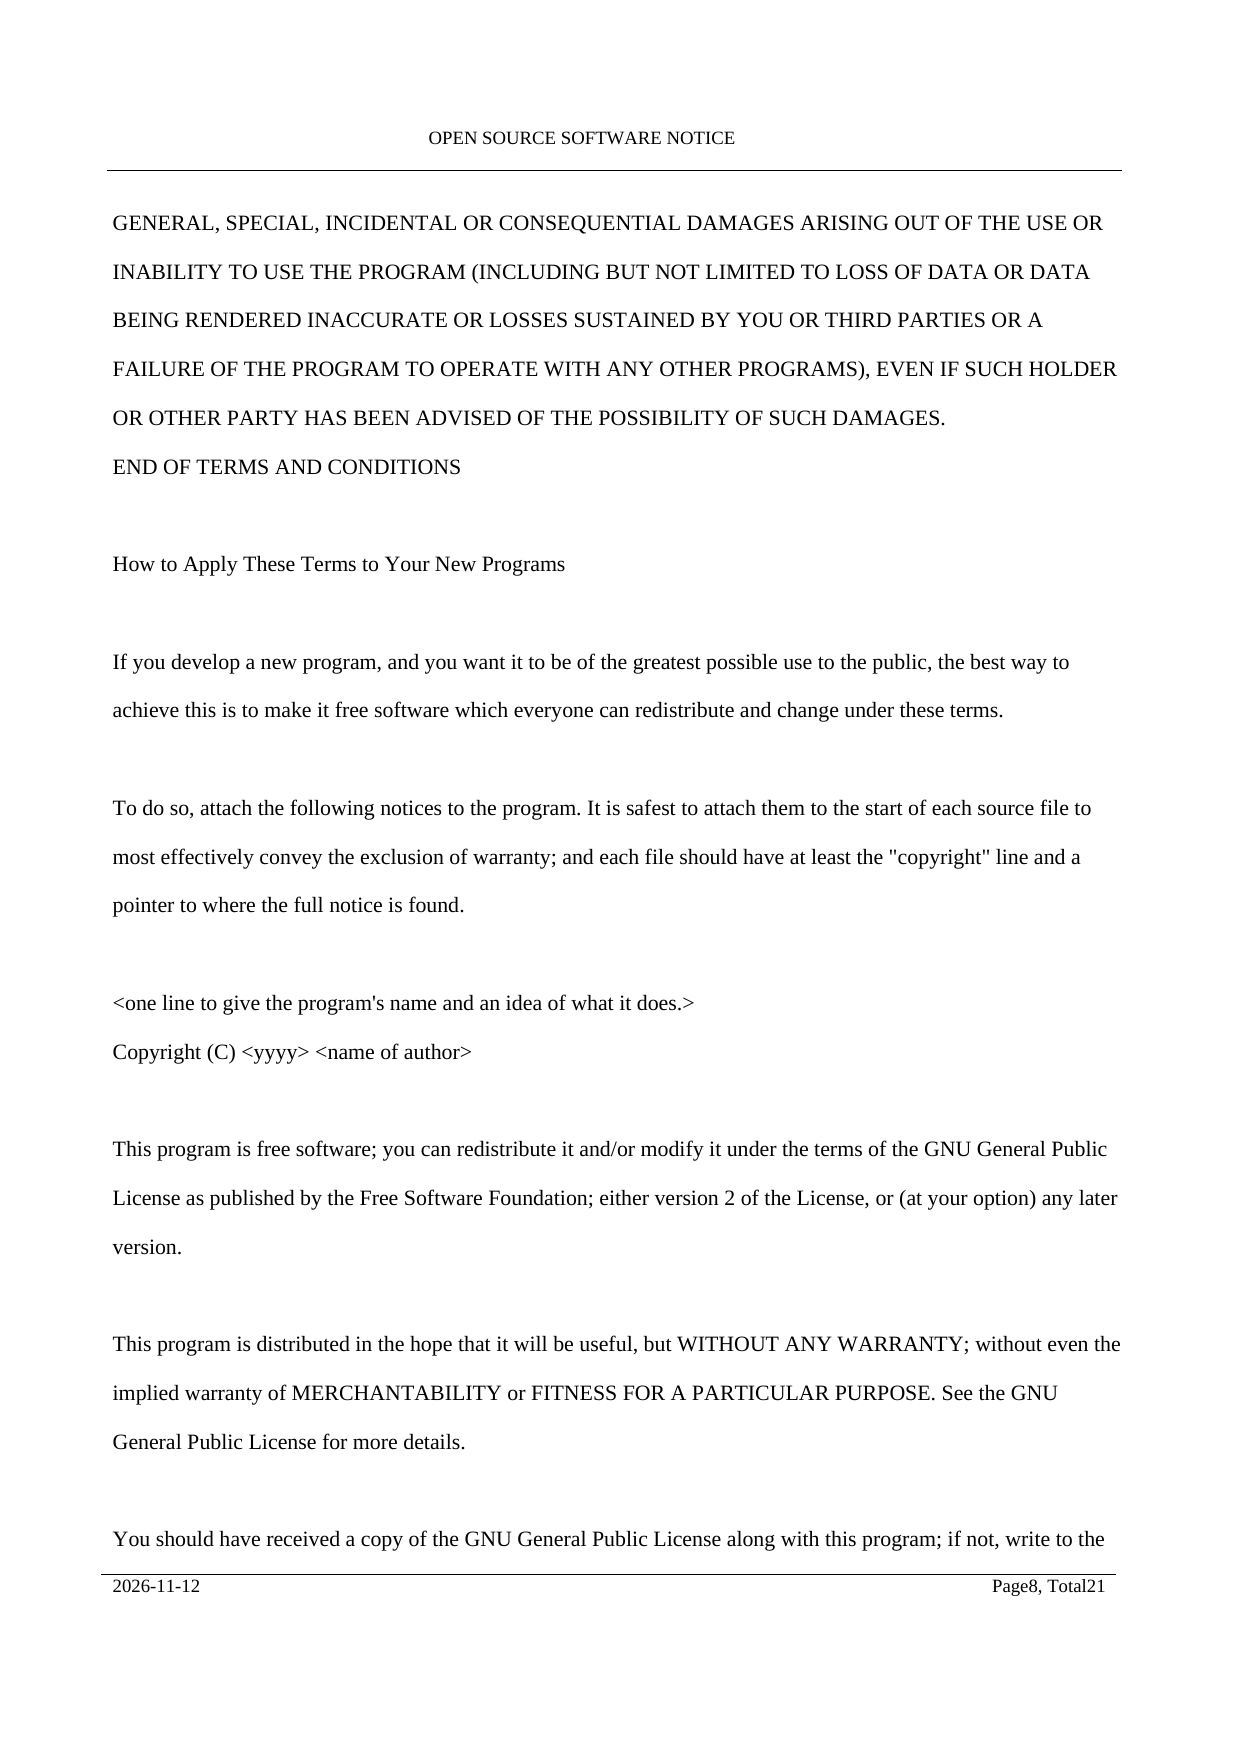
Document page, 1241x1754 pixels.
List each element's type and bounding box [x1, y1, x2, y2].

text [112, 206, 1128, 1555]
